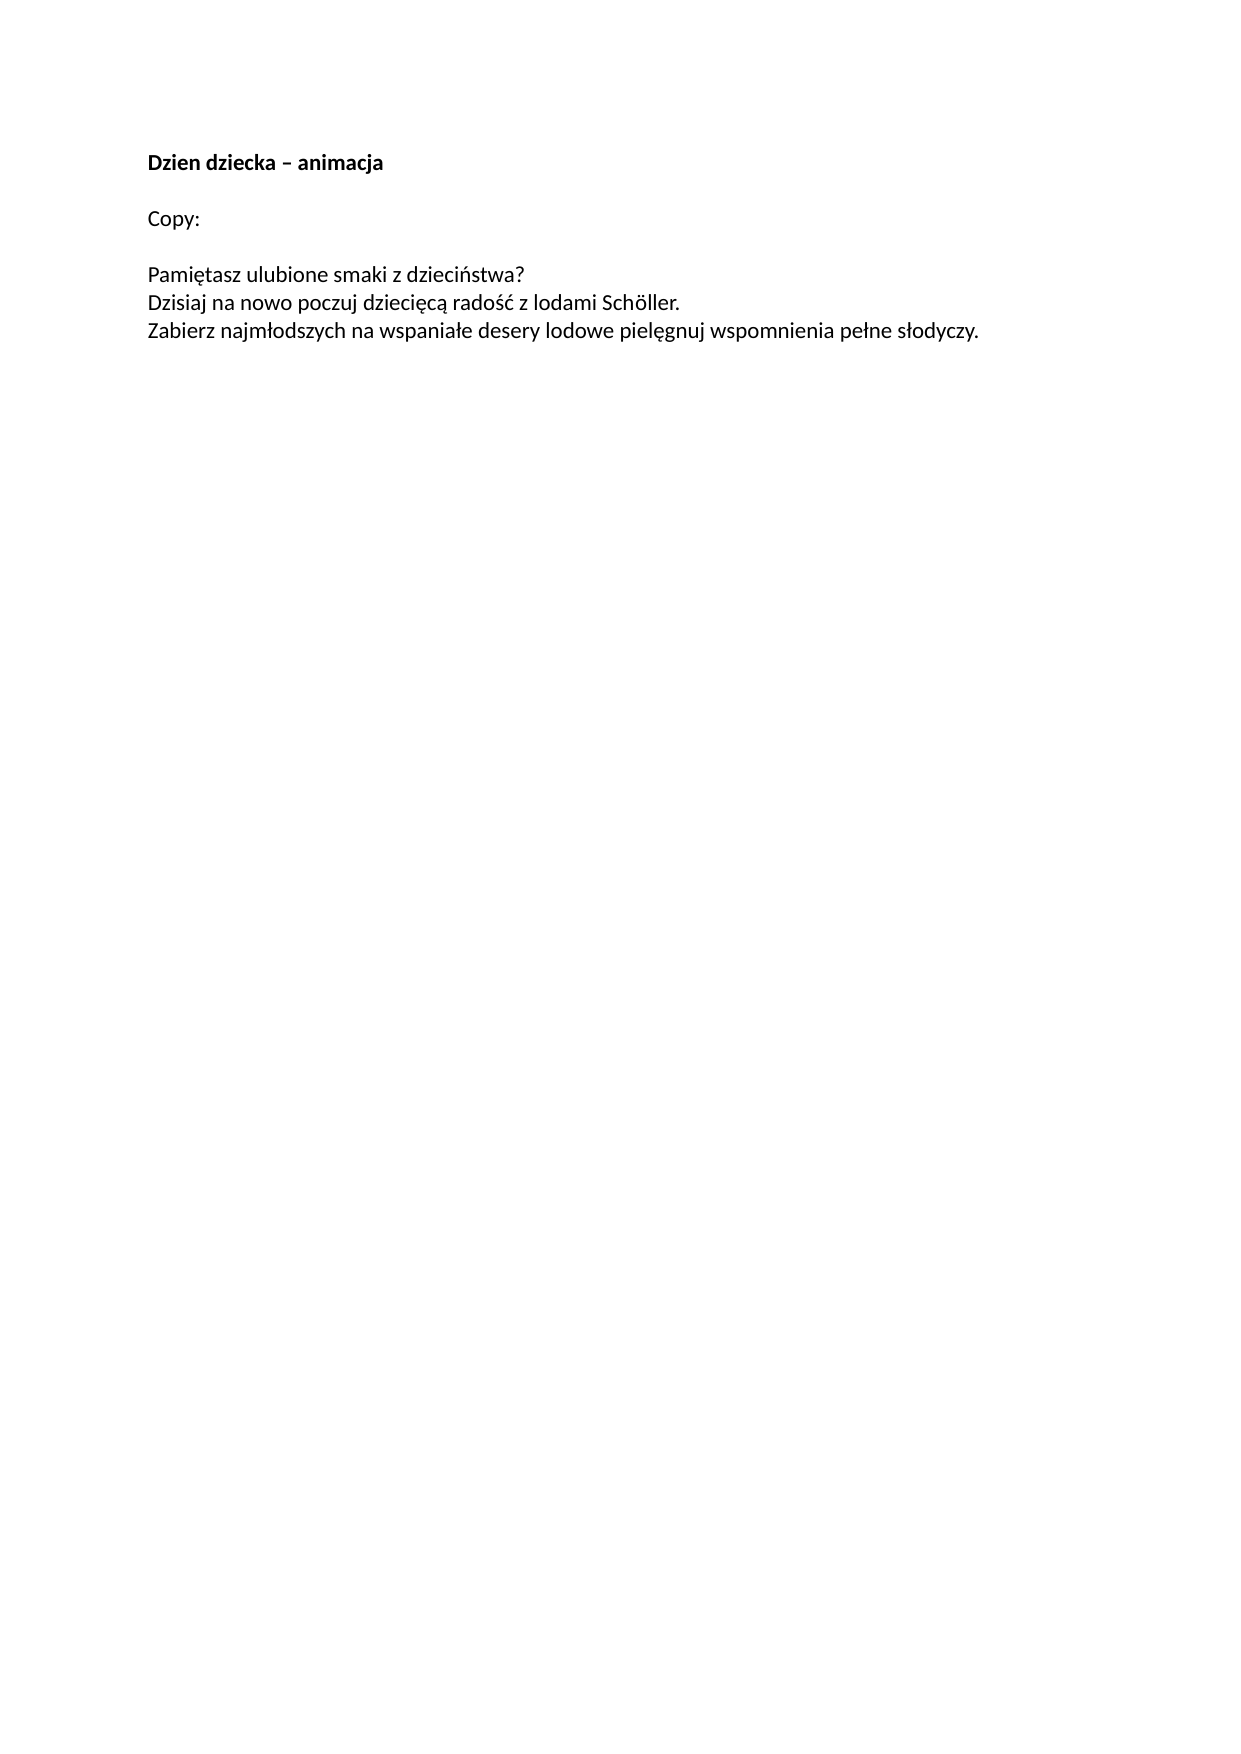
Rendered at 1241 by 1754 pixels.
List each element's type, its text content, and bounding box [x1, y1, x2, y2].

text Dzisiaj na nowo poczuj dziecięcą radość z lodami Schöller. [148, 288, 1093, 316]
text Dzien dziecka – animacja [148, 148, 1093, 176]
text Pamiętasz ulubione smaki z dzieciństwa? [148, 260, 1093, 288]
text Zabierz najmłodszych na wspaniałe desery lodowe pielęgnuj wspomnienia pełne słodyczy. [148, 316, 1093, 344]
text Copy: [148, 204, 1093, 232]
